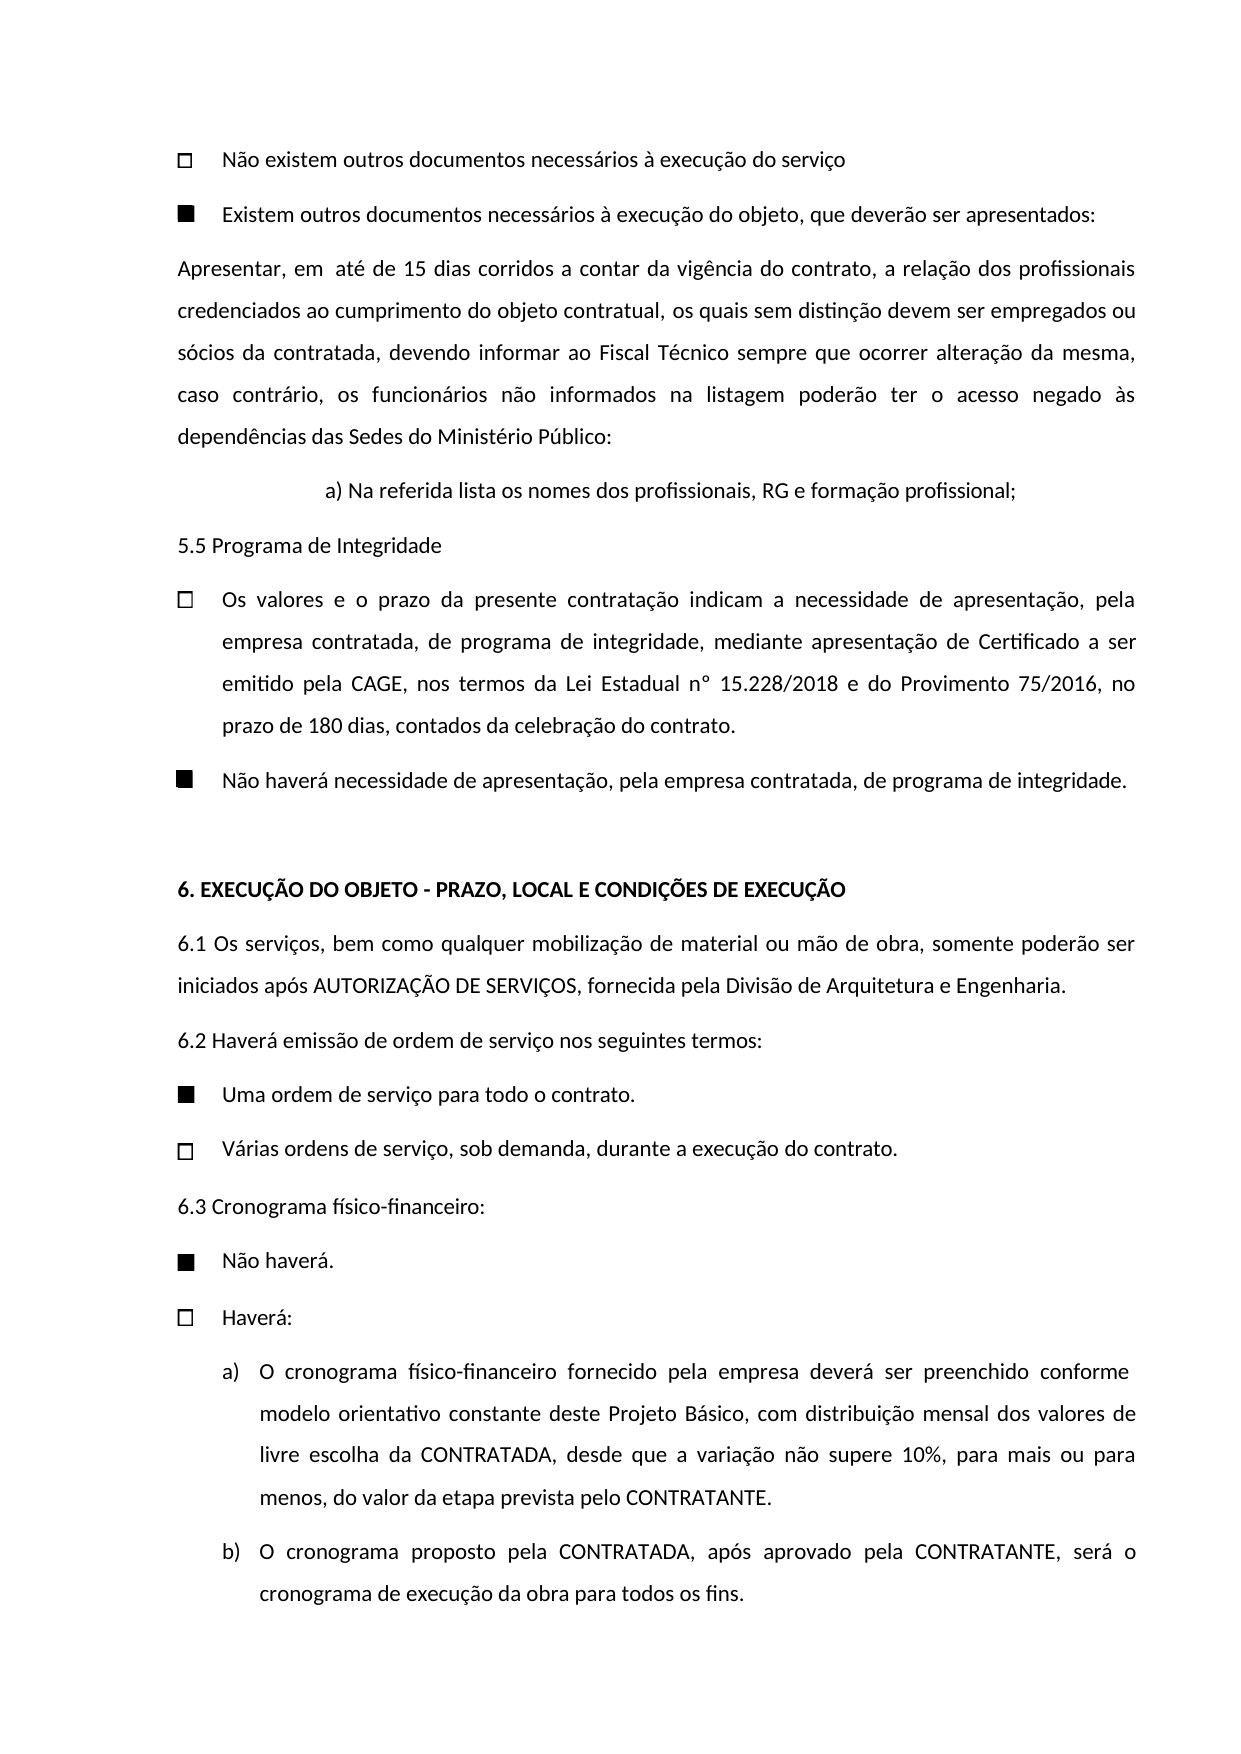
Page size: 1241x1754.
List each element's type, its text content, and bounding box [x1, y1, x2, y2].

picture [176, 770, 193, 788]
text Não haverá. Haverá: [178, 1246, 335, 1331]
picture [177, 1254, 195, 1271]
text Uma ordem de serviço para todo o contrato. [178, 1081, 1152, 1108]
picture [177, 1143, 193, 1160]
text Não existem outros documentos necessários à execução do serviço [178, 145, 1152, 173]
picture [177, 153, 192, 168]
text a) Na referida lista os nomes dos profissionais, RG e formação profissional; [325, 476, 1152, 504]
picture [177, 1309, 193, 1326]
list O cronograma proposto pela CONTRATADA, após aprovado pela CONTRATANTE, será o cronograma de execução da obra para todos os fins. [222, 1537, 1137, 1607]
text 5.5 Programa de Integridade [177, 531, 1152, 559]
text modelo orientativo constante deste Projeto Básico, com distribuição mensal dos valores de livre escolha da CONTRATADA, desde que a variação não supere 10%, para mais ou para menos, do valor da etapa prevista pelo CONTRATANTE. [259, 1399, 1138, 1511]
text Não haverá necessidade de apresentação, pela empresa contratada, de programa de integridade. [176, 766, 1152, 794]
list Cronograma físico-financeiro: [177, 1192, 1152, 1220]
picture [177, 1086, 195, 1103]
text Os valores e o prazo da presente contratação indicam a necessidade de apresentação, pela empresa contratada, de programa de integridade, mediante apresentação de Certificado a ser emitido pela CAGE, nos termos da Lei Estadual nº 15.228/2018 e do Provimento 75/2016, no prazo de 180 dias, contados da celebração do contrato. [178, 585, 1138, 739]
picture [177, 205, 195, 222]
subtitle EXECUÇÃO DO OBJETO - PRAZO, LOCAL E CONDIÇÕES DE EXECUÇÃO [177, 875, 1152, 903]
list O cronograma físico-financeiro fornecido pela empresa deverá ser preenchido conforme [222, 1358, 1152, 1385]
text Várias ordens de serviço, sob demanda, durante a execução do contrato. [178, 1134, 1152, 1165]
list Haverá emissão de ordem de serviço nos seguintes termos: [177, 1026, 1152, 1054]
picture [177, 591, 193, 608]
list Os serviços, bem como qualquer mobilização de material ou mão de obra, somente poderão ser iniciados após AUTORIZAÇÃO DE SERVIÇOS, fornecida pela Divisão de Arquitetura e Engenharia. [177, 929, 1137, 999]
text Existem outros documentos necessários à execução do objeto, que deverão ser apresentados: [178, 200, 1152, 228]
text Apresentar, em até de 15 dias corridos a contar da vigência do contrato, a relação dos profissionais credenciados ao cumprimento do objeto contratual, os quais sem distinção devem ser empregados ou sócios da contratada, devendo informar ao Fiscal Técnico sempre que ocorrer alteração da mesma, caso contrário, os funcionários não informados na listagem poderão ter o acesso negado às dependências das Sedes do Ministério Público: [177, 254, 1137, 450]
